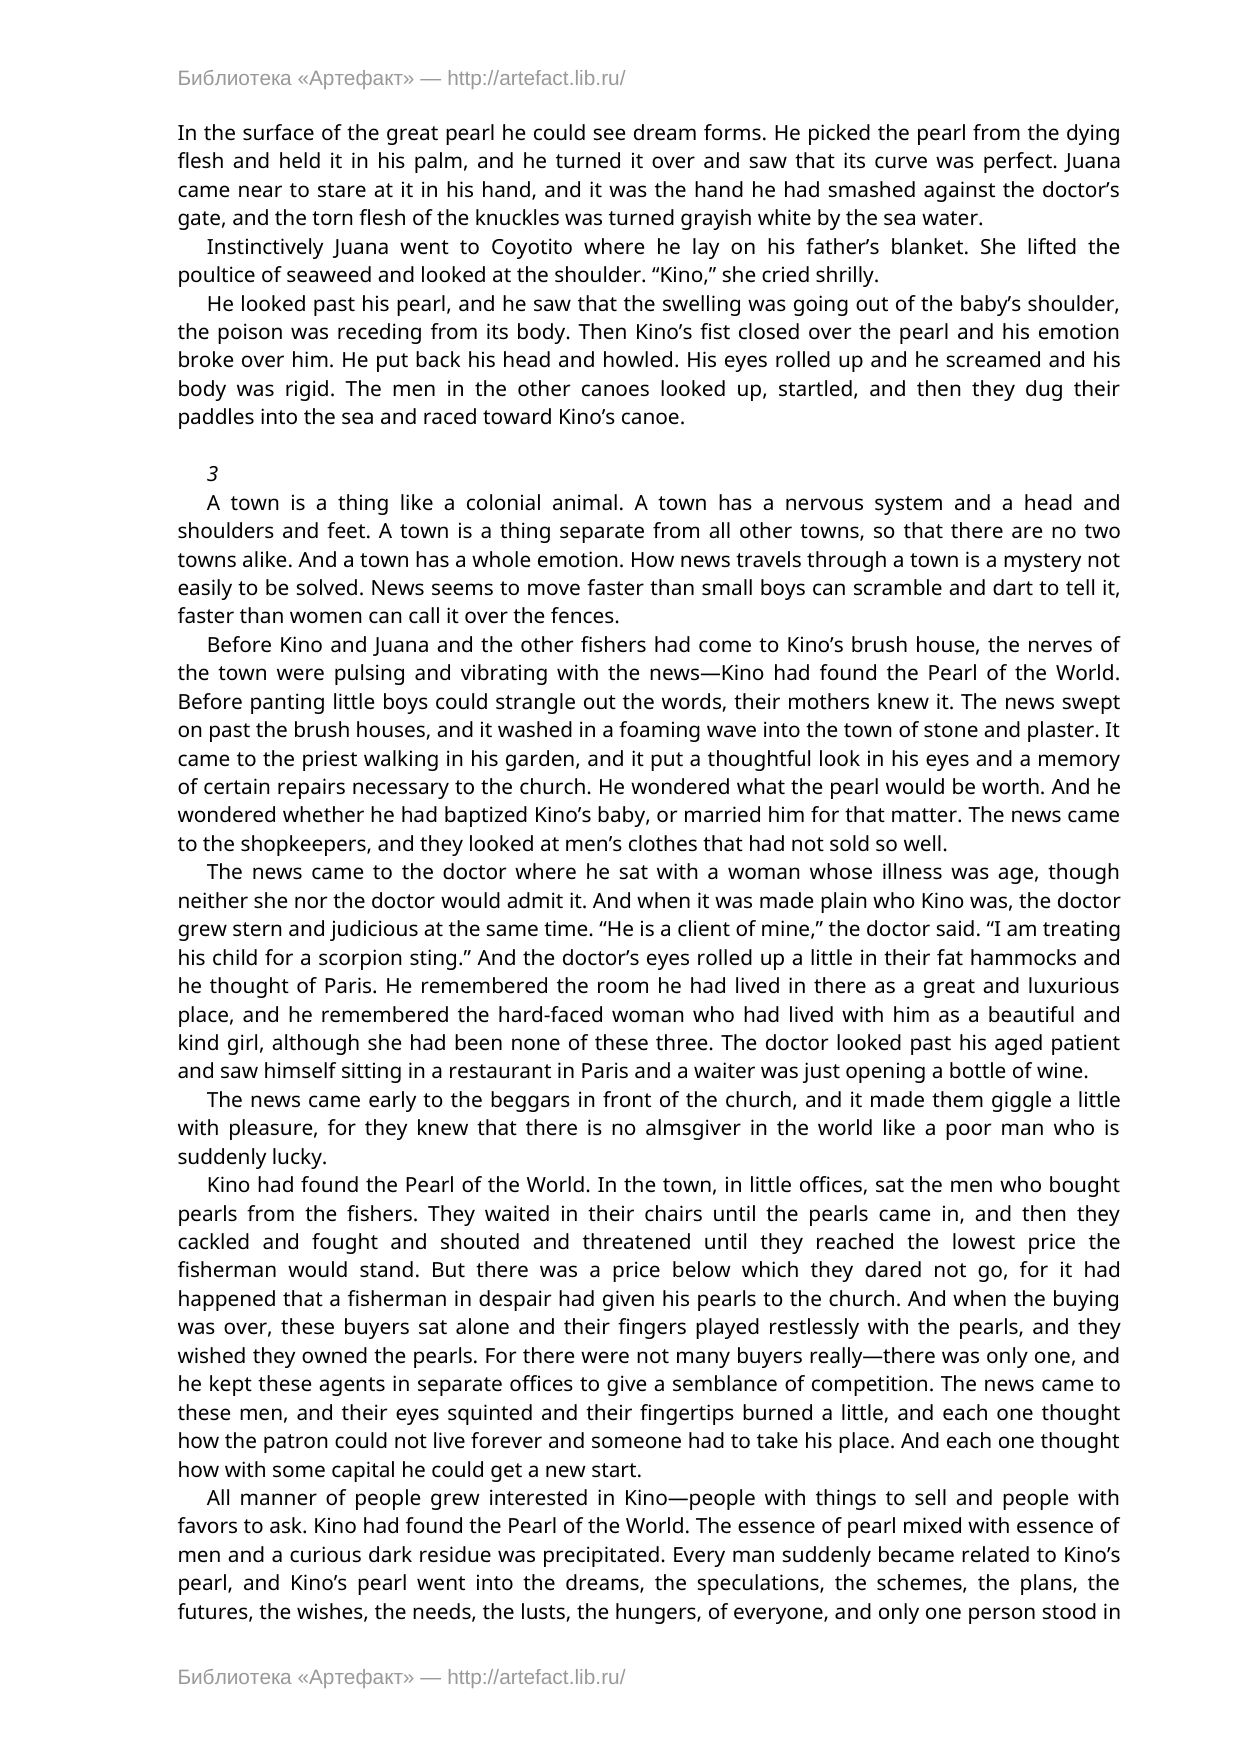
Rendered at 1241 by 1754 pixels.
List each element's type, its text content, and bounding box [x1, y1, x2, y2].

text Instinctively Juana went to Coyotito where he lay on his father’s blanket. She lifted the poultice of seaweed and looked at the shoulder. “Kino,” she cried shrilly. [177, 232, 1122, 289]
text Kino had found the Pearl of the World. In the town, in little offices, sat the men who bought pearls from the fishers. They waited in their chairs until the pearls came in, and then they cackled and fought and shouted and threatened until they reached the lowest price the fisherman would stand. But there was a price below which they dared not go, for it had happened that a fisherman in despair had given his pearls to the church. And when the buying was over, these buyers sat alone and their fingers played restlessly with the pearls, and they wished they owned the pearls. For there were not many buyers really—there was only one, and he kept these agents in separate offices to give a semblance of competition. The news came to these men, and their eyes squinted and their fingertips burned a little, and each one thought how the patron could not live forever and someone had to take his place. And each one thought how with some capital he could get a new start. [177, 1170, 1122, 1483]
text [177, 1483, 1122, 1625]
text The news came to the doctor where he sat with a woman whose illness was age, though neither she nor the doctor would admit it. And when it was made plain who Kino was, the doctor grew stern and judicious at the same time. “He is a client of mine,” the doctor said. “I am treating his child for a scorpion sting.” And the doctor’s eyes rolled up a little in their fat hammocks and he thought of Paris. He remembered the room he had lived in there as a great and luxurious place, and he remembered the hard-faced woman who had lived with him as a beautiful and kind girl, although she had been none of these three. The doctor looked past his aged patient and saw himself sitting in a restaurant in Paris and a waiter was just opening a bottle of wine. [177, 857, 1122, 1085]
subtitle 3 [177, 459, 1122, 488]
text Before Kino and Juana and the other fishers had come to Kino’s brush house, the nerves of the town were pulsing and vibrating with the news—Kino had found the Pearl of the World. Before panting little boys could strangle out the words, their mothers knew it. The news swept on past the brush houses, and it washed in a foaming wave into the town of stone and plaster. It came to the priest walking in his garden, and it put a thoughtful look in his eyes and a memory of certain repairs necessary to the church. He wondered what the pearl would be worth. And he wondered whether he had baptized Kino’s baby, or married him for that matter. The news came to the shopkeepers, and they looked at men’s clothes that had not sold so well. [177, 630, 1122, 857]
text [177, 118, 1122, 232]
text The news came early to the beggars in front of the church, and it made them giggle a little with pleasure, for they knew that there is no almsgiver in the world like a poor man who is suddenly lucky. [177, 1085, 1122, 1170]
text A town is a thing like a colonial animal. A town has a nervous system and a head and shoulders and feet. A town is a thing separate from all other towns, so that there are no two towns alike. And a town has a whole emotion. How news travels through a town is a mystery not easily to be solved. News seems to move faster than small boys can scramble and dart to tell it, faster than women can call it over the fences. [177, 488, 1122, 630]
text He looked past his pearl, and he saw that the swelling was going out of the baby’s shoulder, the poison was receding from its body. Then Kino’s fist closed over the pearl and his emotion broke over him. He put back his head and howled. His eyes rolled up and he screamed and his body was rigid. The men in the other canoes looked up, startled, and then they dug their paddles into the sea and raced toward Kino’s canoe. [177, 289, 1122, 431]
